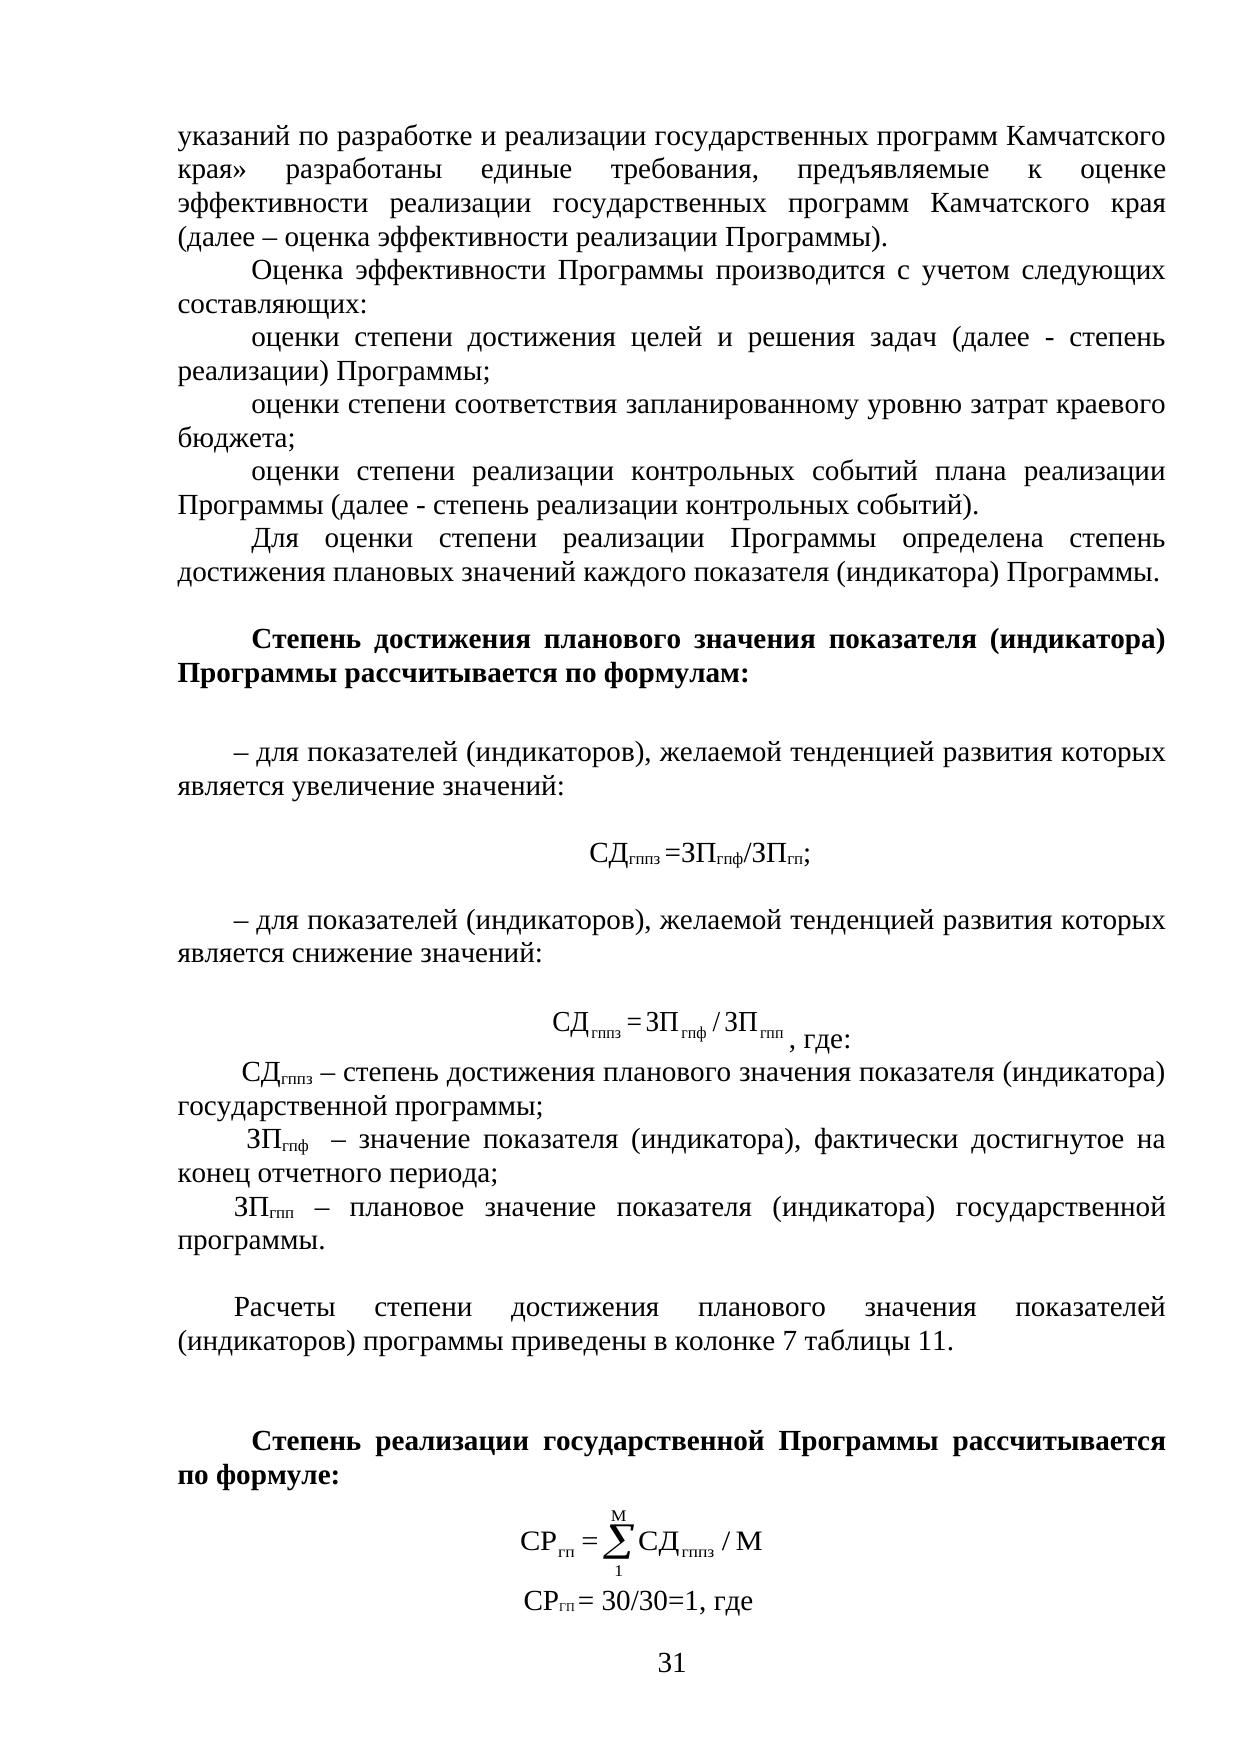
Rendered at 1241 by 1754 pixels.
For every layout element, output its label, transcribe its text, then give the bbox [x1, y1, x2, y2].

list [177, 118, 1167, 252]
text СРГП = 30/30=1, где [436, 1583, 1167, 1616]
text – для показателей (индикаторов), желаемой тенденцией развития которых является снижение значений: [177, 902, 1167, 969]
list Оценка эффективности Программы производится с учетом следующих составляющих: [177, 252, 1167, 319]
text Степень реализации государственной Программы рассчитывается по формуле: [177, 1423, 1167, 1491]
text – для показателей (индикаторов), желаемой тенденцией развития которых является увеличение значений: [177, 734, 1167, 801]
list оценки степени реализации контрольных событий плана реализации Программы (далее - степень реализации контрольных событий). [177, 453, 1167, 521]
text СДгппз =ЗПгпф/ЗПгп; [177, 835, 1167, 868]
text ЗПгпп – плановое значение показателя (индикатора) государственной программы. [177, 1189, 1167, 1256]
text ЗПгпф – значение показателя (индикатора), фактически достигнутое на конец отчетного периода; [177, 1122, 1167, 1189]
list Для оценки степени реализации Программы определена степень достижения плановых значений каждого показателя (индикатора) Программы. [177, 521, 1167, 588]
list оценки степени соответствия запланированному уровню затрат краевого бюджета; [177, 386, 1167, 453]
text Расчеты степени достижения планового значения показателей (индикаторов) программы приведены в колонке 7 таблицы 11. [177, 1289, 1167, 1356]
text , где: [177, 1003, 1167, 1054]
list оценки степени достижения целей и решения задач (далее - степень реализации) Программы; [177, 319, 1167, 386]
text СДгппз – степень достижения планового значения показателя (индикатора) государственной программы; [177, 1054, 1167, 1122]
text Степень достижения планового значения показателя (индикатора) Программы рассчитывается по формулам: [177, 621, 1167, 688]
